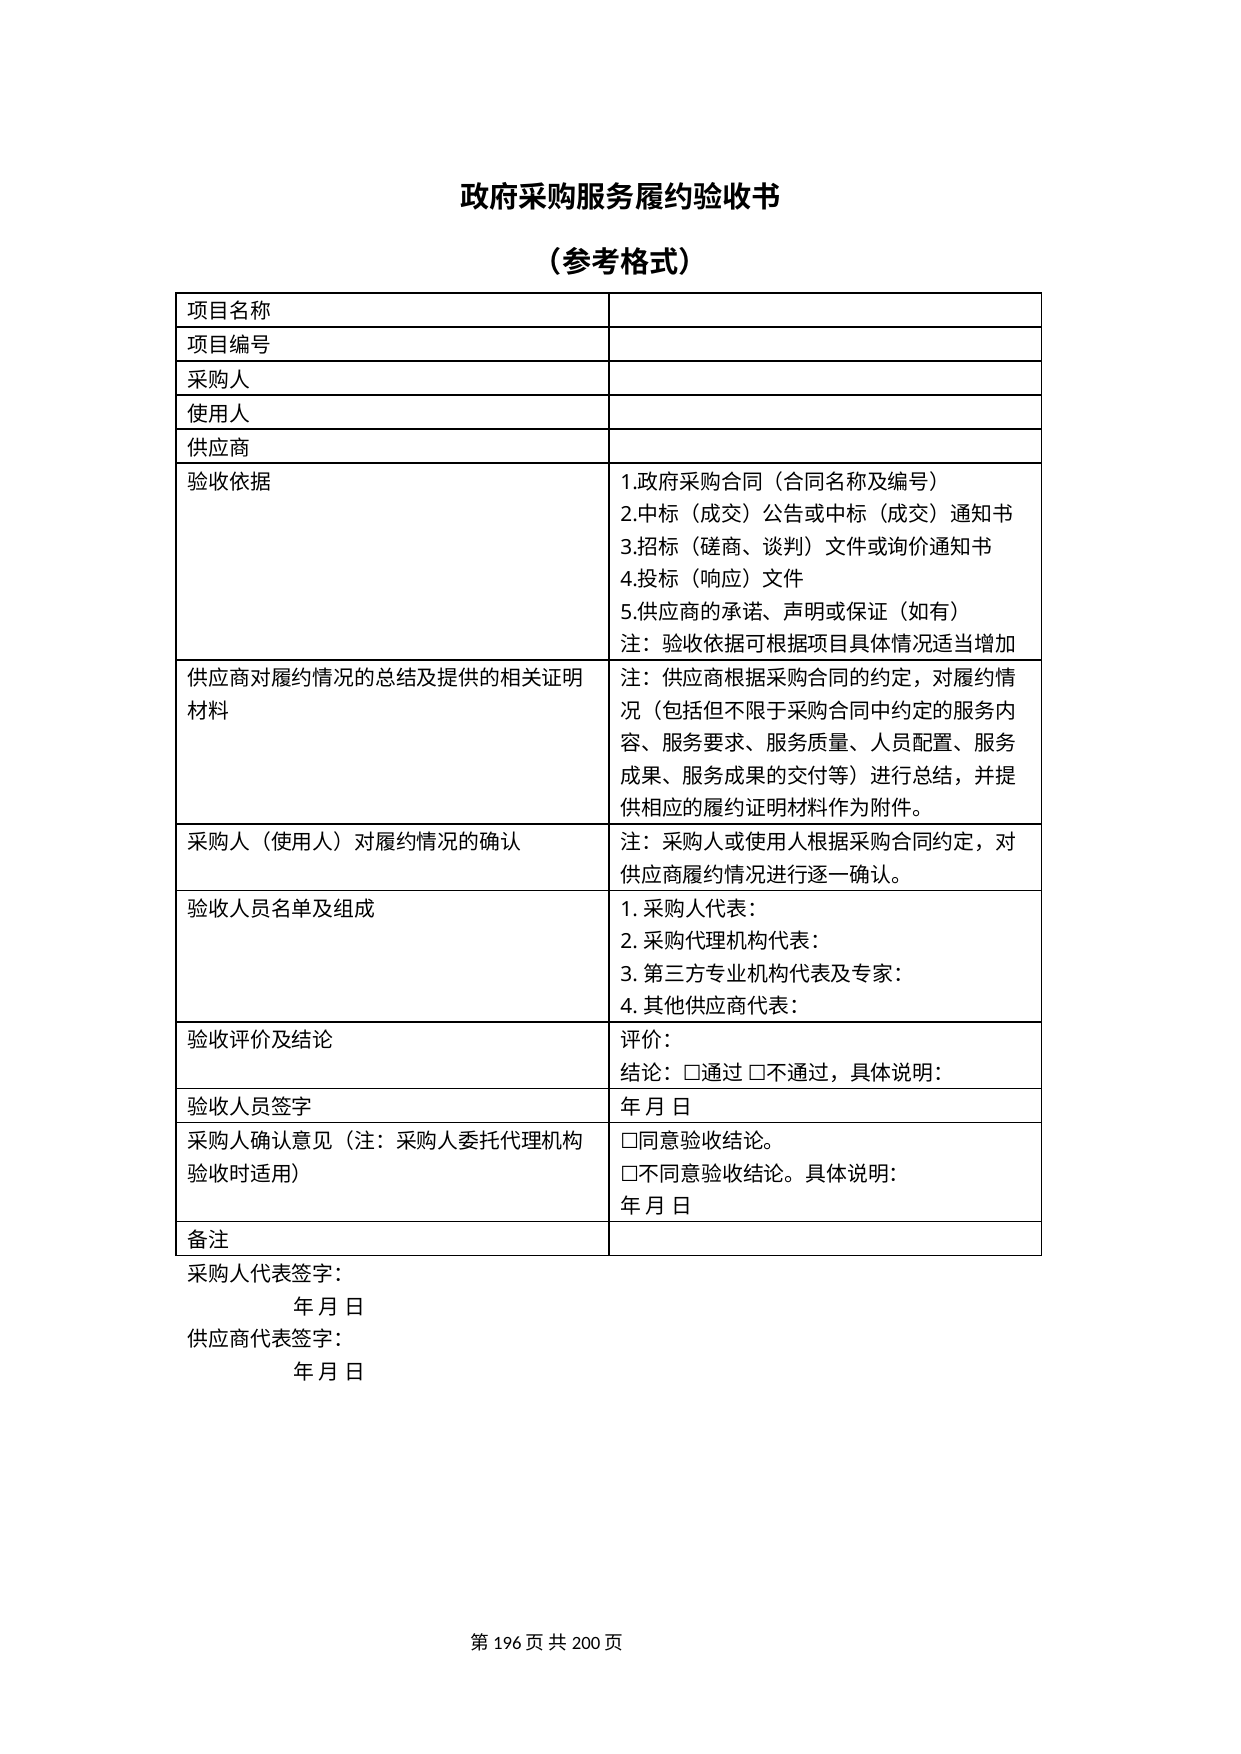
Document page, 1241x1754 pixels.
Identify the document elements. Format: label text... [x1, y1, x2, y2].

table_cell [610, 1222, 1041, 1255]
text 年 月 日 [187, 1289, 1053, 1321]
table_cell 项目编号 [177, 328, 608, 360]
table_cell 采购人 [177, 362, 608, 394]
table_cell 1.政府采购合同（合同名称及编号） 2.中标（成交）公告或中标（成交）通知书 3.招标（磋商、谈判）文件或询价通知书 4.投标（响应）文件 5.供应商的承诺、声明或保证（如有） 注：验收依据可根据项目具体情况适当增加 [610, 464, 1041, 659]
text 供应商代表签字： [187, 1321, 1053, 1354]
table_cell 采购人确认意见（注：采购人委托代理机构验收时适用） [177, 1123, 608, 1221]
table_cell 评价： 结论：☐通过 ☐不通过，具体说明： [610, 1023, 1041, 1088]
table_cell 验收评价及结论 [177, 1023, 608, 1088]
table_cell 验收人员签字 [177, 1089, 608, 1122]
table_cell [610, 328, 1041, 360]
table_cell 验收依据 [177, 464, 608, 659]
table_cell 1. 采购人代表： 2. 采购代理机构代表： 3. 第三方专业机构代表及专家： 4. 其他供应商代表： [610, 891, 1041, 1021]
table_cell 年 月 日 [610, 1089, 1041, 1122]
table_cell ☐同意验收结论。 ☐不同意验收结论。具体说明： 年 月 日 [610, 1123, 1041, 1221]
table_cell 验收人员名单及组成 [177, 891, 608, 1021]
table_header 项目名称 [177, 294, 608, 326]
table_cell [610, 362, 1041, 394]
table_cell 注：供应商根据采购合同的约定，对履约情况（包括但不限于采购合同中约定的服务内容、服务要求、服务质量、人员配置、服务成果、服务成果的交付等）进行总结，并提供相应的履约证明材料作为附件。 [610, 661, 1041, 823]
text （参考格式） [187, 227, 1053, 292]
table_cell 备注 [177, 1222, 608, 1255]
text 年 月 日 [187, 1354, 1053, 1386]
table_cell 供应商对履约情况的总结及提供的相关证明材料 [177, 661, 608, 823]
table_cell 供应商 [177, 430, 608, 462]
text 采购人代表签字： [187, 1256, 1053, 1289]
table_cell 注：采购人或使用人根据采购合同约定，对供应商履约情况进行逐一确认。 [610, 825, 1041, 889]
table_cell 采购人（使用人）对履约情况的确认 [177, 825, 608, 889]
table_header [610, 294, 1041, 326]
table_cell [610, 396, 1041, 428]
text 政府采购服务履约验收书 [187, 162, 1053, 227]
table_cell 使用人 [177, 396, 608, 428]
table_cell [610, 430, 1041, 462]
